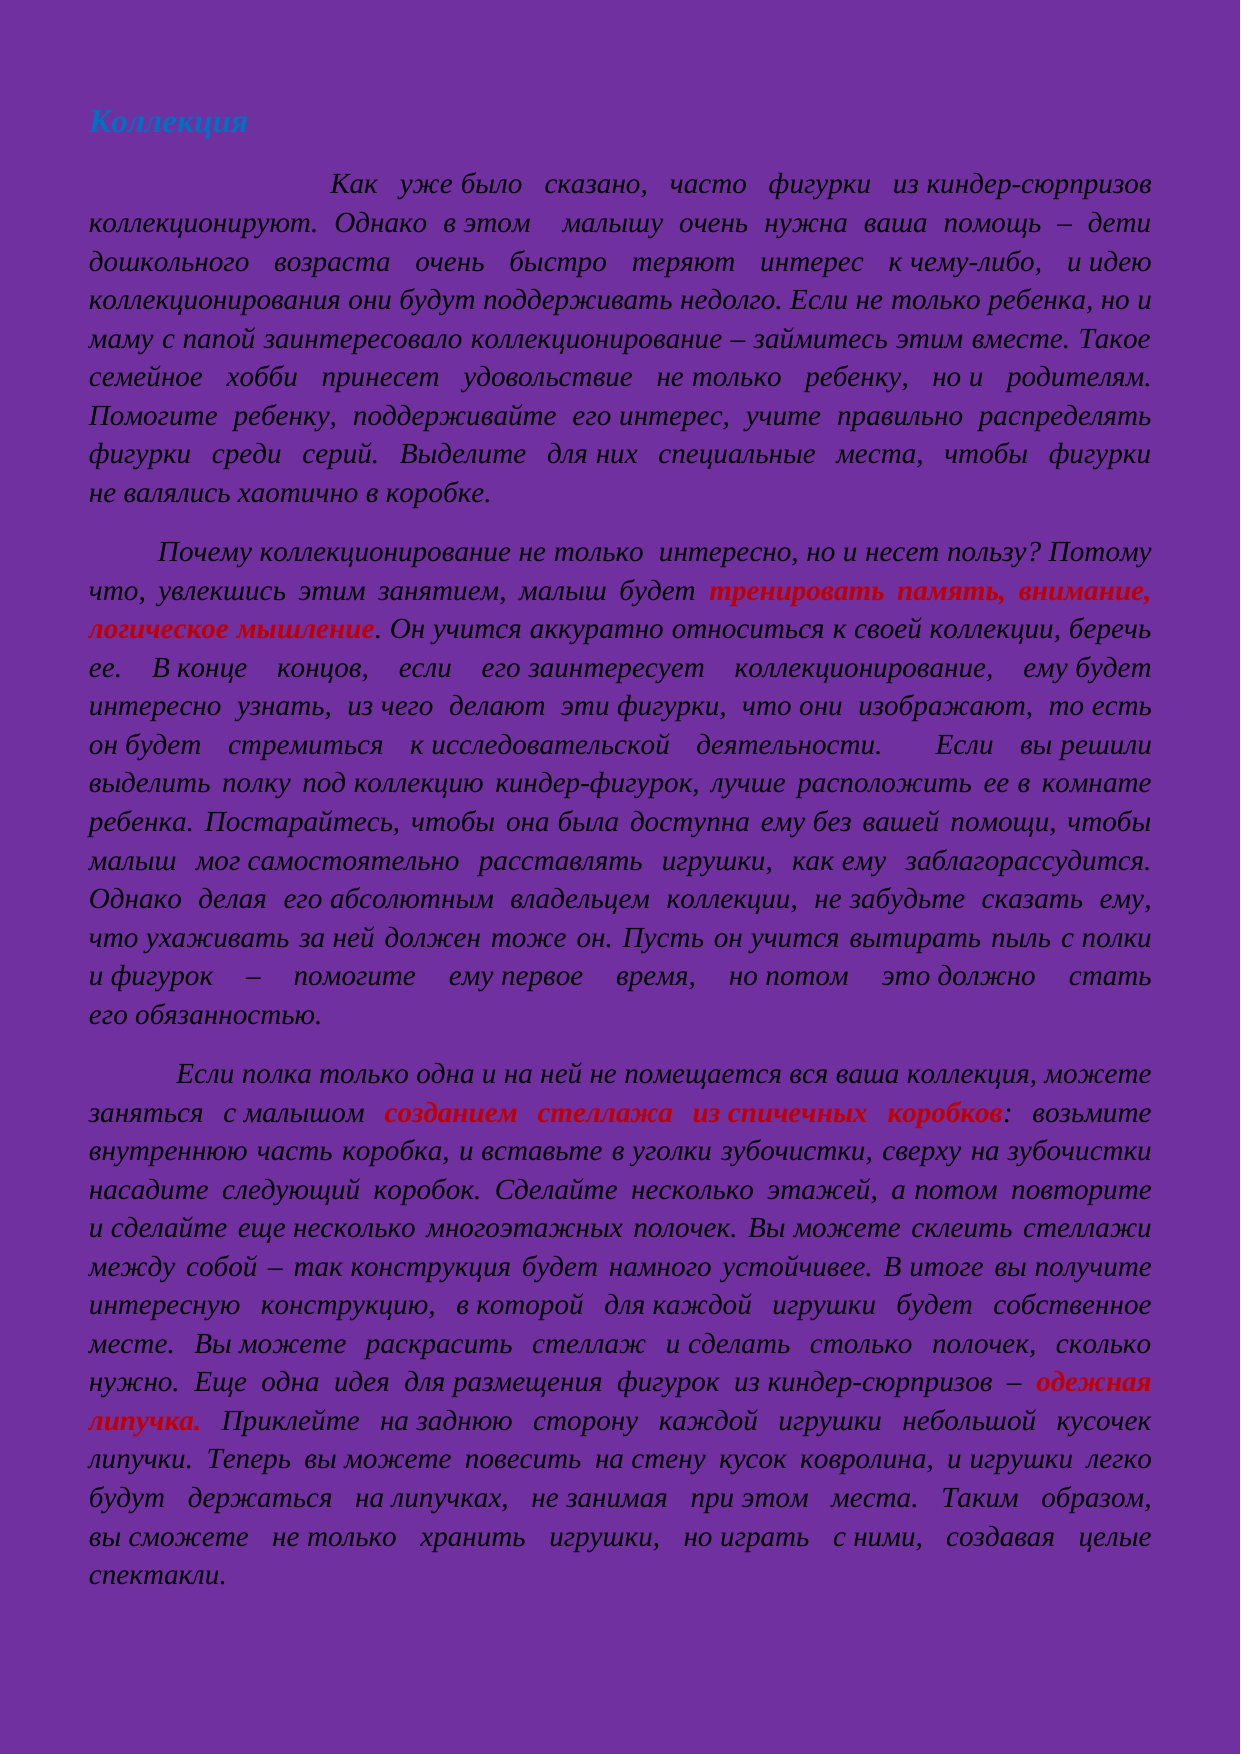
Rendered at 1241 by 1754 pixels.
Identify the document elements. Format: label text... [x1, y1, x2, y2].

text Почему коллекционирование не только интересно, но и несет пользу? Потому что, увлекшись этим занятием, малыш будет тренировать память, внимание, логическое мышление. Он учится аккуратно относиться к своей коллекции, беречь ее. В конце концов, если его заинтересует коллекционирование, ему будет интересно узнать, из чего делают эти фигурки, что они изображают, то есть он будет стремиться к исследовательской деятельности. Если вы решили выделить полку под коллекцию киндер-фигурок, лучше расположить ее в комнате ребенка. Постарайтесь, чтобы она была доступна ему без вашей помощи, чтобы малыш мог самостоятельно расставлять игрушки, как ему заблагорассудится. Однако делая его абсолютным владельцем коллекции, не забудьте сказать ему, что ухаживать за ней должен тоже он. Пусть он учится вытирать пыль с полки и фигурок – помогите ему первое время, но потом это должно стать его обязанностью. [89, 534, 1152, 1030]
text Если полка только одна и на ней не помещается вся ваша коллекция, можете заняться с малышом созданием стеллажа из спичечных коробков: возьмите внутреннюю часть коробка, и вставьте в уголки зубочистки, сверху на зубочистки насадите следующий коробок. Сделайте несколько этажей, а потом повторите и сделайте еще несколько многоэтажных полочек. Вы можете склеить стеллажи между собой – так конструкция будет намного устойчивее. В итоге вы получите интересную конструкцию, в которой для каждой игрушки будет собственное месте. Вы можете раскрасить стеллаж и сделать столько полочек, сколько нужно. Еще одна идея для размещения фигурок из киндер-сюрпризов – одежная липучка. Приклейте на заднюю сторону каждой игрушки небольшой кусочек липучки. Теперь вы можете повесить на стену кусок ковролина, и игрушки легко будут держаться на липучках, не занимая при этом места. Таким образом, вы сможете не только хранить игрушки, но играть с ними, создавая целые спектакли. [89, 1056, 1152, 1591]
text Как уже было сказано, часто фигурки из киндер-сюрпризов коллекционируют. Однако в этом малышу очень нужна ваша помощь – дети дошкольного возраста очень быстро теряют интерес к чему-либо, и идею коллекционирования они будут поддерживать недолго. Если не только ребенка, но и маму с папой заинтересовало коллекционирование – займитесь этим вместе. Такое семейное хобби принесет удовольствие не только ребенку, но и родителям. Помогите ребенку, поддерживайте его интерес, учите правильно распределять фигурки среди серий. Выделите для них специальные места, чтобы фигурки не валялись хаотично в коробке. [89, 167, 1152, 508]
text Коллекция [89, 102, 1152, 140]
